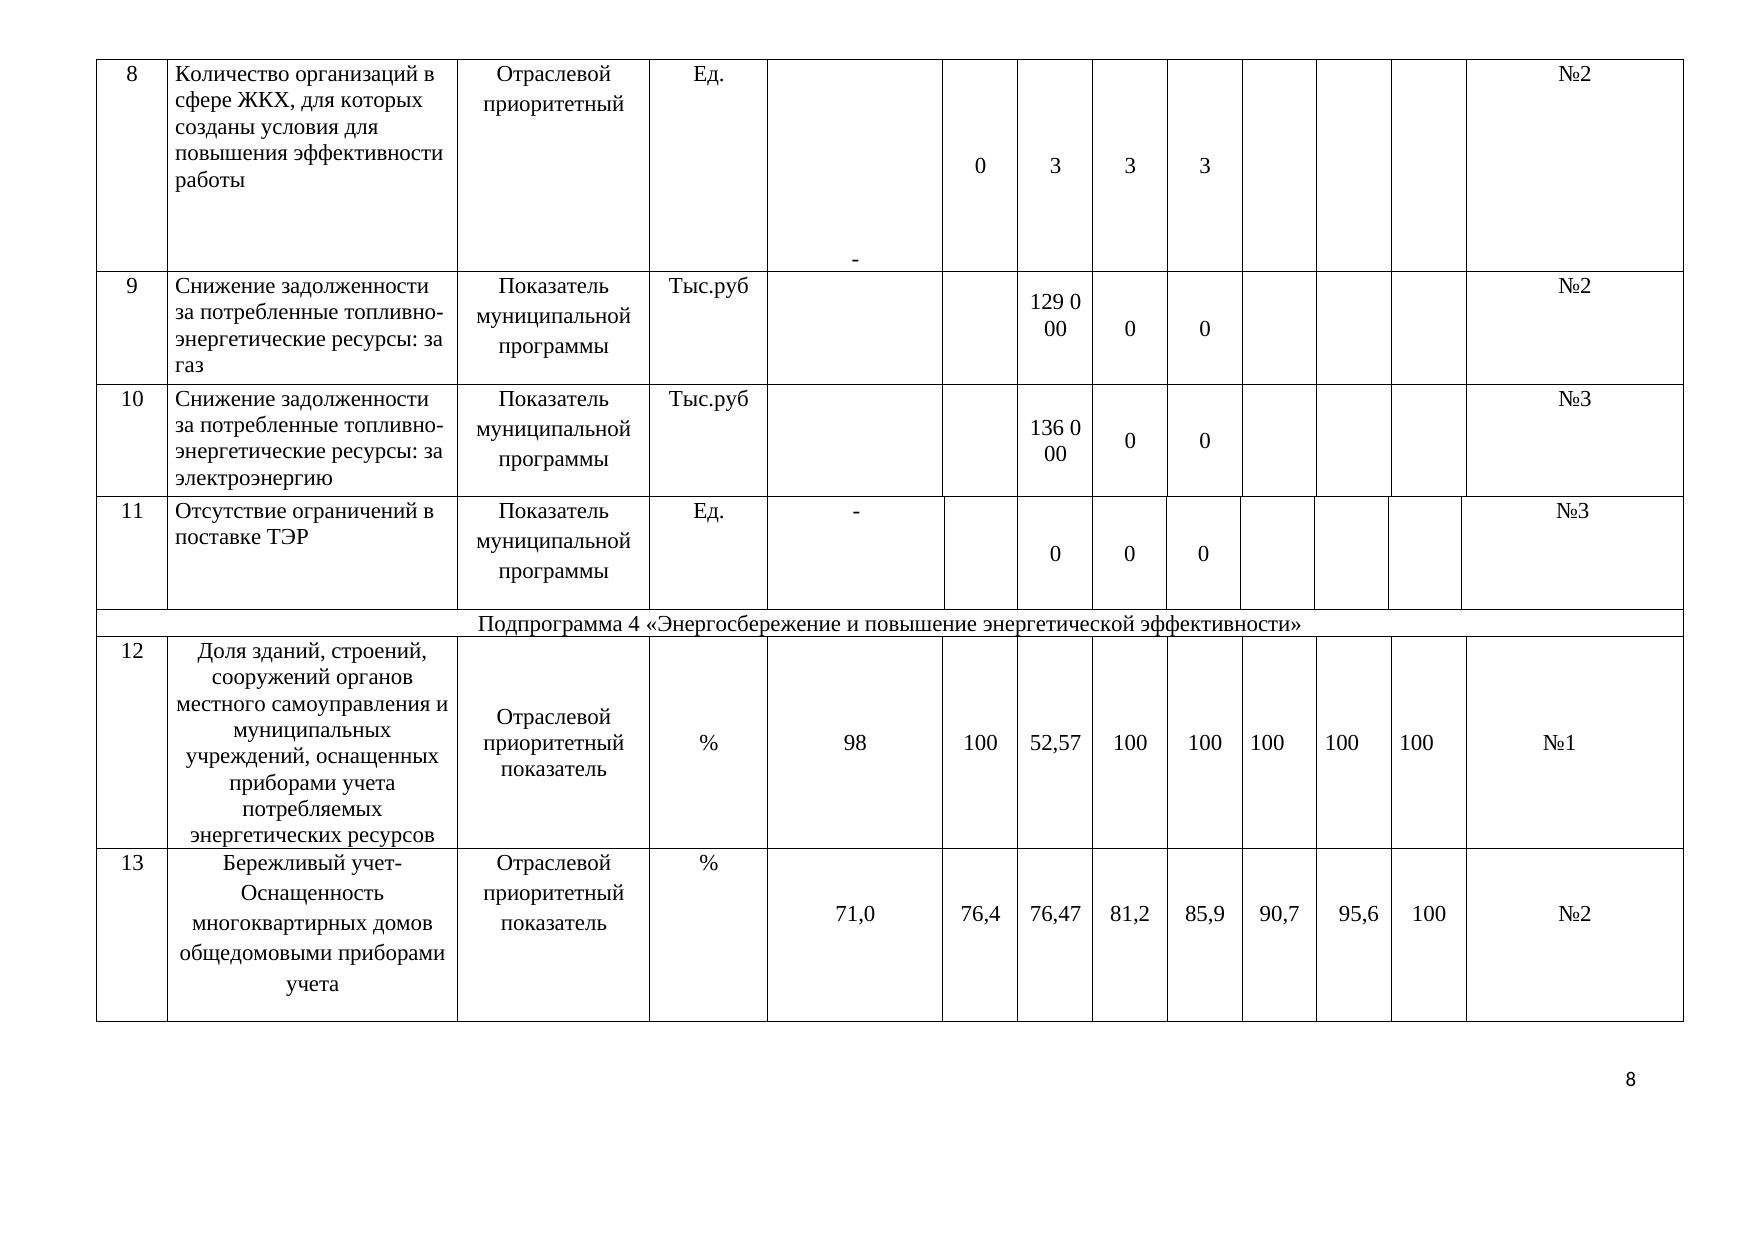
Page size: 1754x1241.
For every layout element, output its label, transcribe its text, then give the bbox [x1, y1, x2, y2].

table_cell % [650, 849, 767, 1021]
table_cell [768, 385, 942, 496]
table_cell - [768, 60, 942, 271]
table_cell 100 [943, 637, 1017, 848]
table_cell [1243, 60, 1316, 271]
table_cell 0 [1093, 497, 1166, 608]
table_cell №1 [1467, 637, 1683, 848]
table_cell [1241, 497, 1314, 608]
table_cell №2 [1467, 272, 1683, 383]
table_cell 0 [1018, 497, 1092, 608]
table_cell 0 [1168, 272, 1242, 383]
table_cell №3 [1462, 497, 1683, 608]
table_cell Показатель муниципальной программы [458, 272, 649, 383]
table_cell Доля зданий, строений, сооружений органов местного самоуправления и муниципальных учреждений, оснащенных приборами учета потребляемых энергетических ресурсов [168, 637, 457, 848]
table_cell 11 [97, 497, 167, 608]
table_cell Тыс.руб [650, 272, 767, 383]
table_cell [1392, 60, 1466, 271]
table_cell Бережливый учет- Оснащенность многоквартирных домов общедомовыми приборами учета [168, 849, 457, 1021]
table_cell Снижение задолженности за потребленные топливно-энергетические ресурсы: за электроэнергию [168, 385, 457, 496]
table_cell Показатель муниципальной программы [458, 497, 649, 608]
table_cell 0 [1093, 272, 1167, 383]
table_cell Снижение задолженности за потребленные топливно-энергетические ресурсы: за газ [168, 272, 457, 383]
table_cell % [650, 637, 767, 848]
table_cell 0 [1168, 385, 1242, 496]
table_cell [458, 60, 649, 271]
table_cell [458, 849, 649, 1021]
table_cell Отсутствие ограничений в поставке ТЭР [168, 497, 457, 608]
table_cell 0 [943, 60, 1017, 271]
table_cell Тыс.руб [650, 385, 767, 496]
table_cell 76,47 [1018, 849, 1092, 1021]
table_cell [1317, 385, 1391, 496]
table_cell Отраслевой приоритетный показатель [458, 637, 649, 848]
table_cell Ед. [650, 497, 767, 608]
table_cell 0 [1167, 497, 1240, 608]
table_cell [943, 385, 1017, 496]
table_cell 100 [1168, 637, 1242, 848]
table_cell 85,9 [1168, 849, 1242, 1021]
table_cell 100 [1392, 849, 1466, 1021]
table_cell 71,0 [768, 849, 942, 1021]
table_cell 10 [97, 385, 167, 496]
table_cell 81,2 [1093, 849, 1167, 1021]
table_cell [1317, 272, 1391, 383]
table_cell 9 [97, 272, 167, 383]
table_cell [1392, 385, 1466, 496]
table_cell 100 [1392, 637, 1466, 848]
table_cell Подпрограмма 4 «Энергосбережение и повышение энергетической эффективности» [97, 610, 1683, 636]
table_cell 129 000 [1018, 272, 1092, 383]
table_cell №2 [1467, 60, 1683, 271]
table_cell Ед. [650, 60, 767, 271]
table_cell 100 [1093, 637, 1167, 848]
table_cell 90,7 [1243, 849, 1316, 1021]
table_cell 95,6 [1317, 849, 1391, 1021]
table_cell [1392, 272, 1466, 383]
table_cell 76,4 [943, 849, 1017, 1021]
table_cell 8 [97, 60, 167, 271]
table_cell Количество организаций в сфере ЖКХ, для которых созданы условия для повышения эффективности работы [168, 60, 457, 271]
table_cell [1243, 385, 1316, 496]
table_cell [1243, 272, 1316, 383]
table_cell [945, 497, 1017, 608]
table_cell 0 [1093, 385, 1167, 496]
table_cell [943, 272, 1017, 383]
table_cell [1315, 497, 1388, 608]
table_cell 12 [97, 637, 167, 848]
table_cell 98 [768, 637, 942, 848]
table_cell 3 [1093, 60, 1167, 271]
table_cell №3 [1467, 385, 1683, 496]
table_cell 13 [97, 849, 167, 1021]
table_cell №2 [1467, 849, 1683, 1021]
table_cell [1389, 497, 1461, 608]
table_cell [768, 272, 942, 383]
table_cell 3 [1018, 60, 1092, 271]
table_cell Показатель муниципальной программы [458, 385, 649, 496]
table_cell 100 [1243, 637, 1316, 848]
table_cell - [768, 497, 944, 608]
table_cell 136 000 [1018, 385, 1092, 496]
table_cell 100 [1317, 637, 1391, 848]
table_cell [1317, 60, 1391, 271]
table_cell 3 [1168, 60, 1242, 271]
table_cell 52,57 [1018, 637, 1092, 848]
